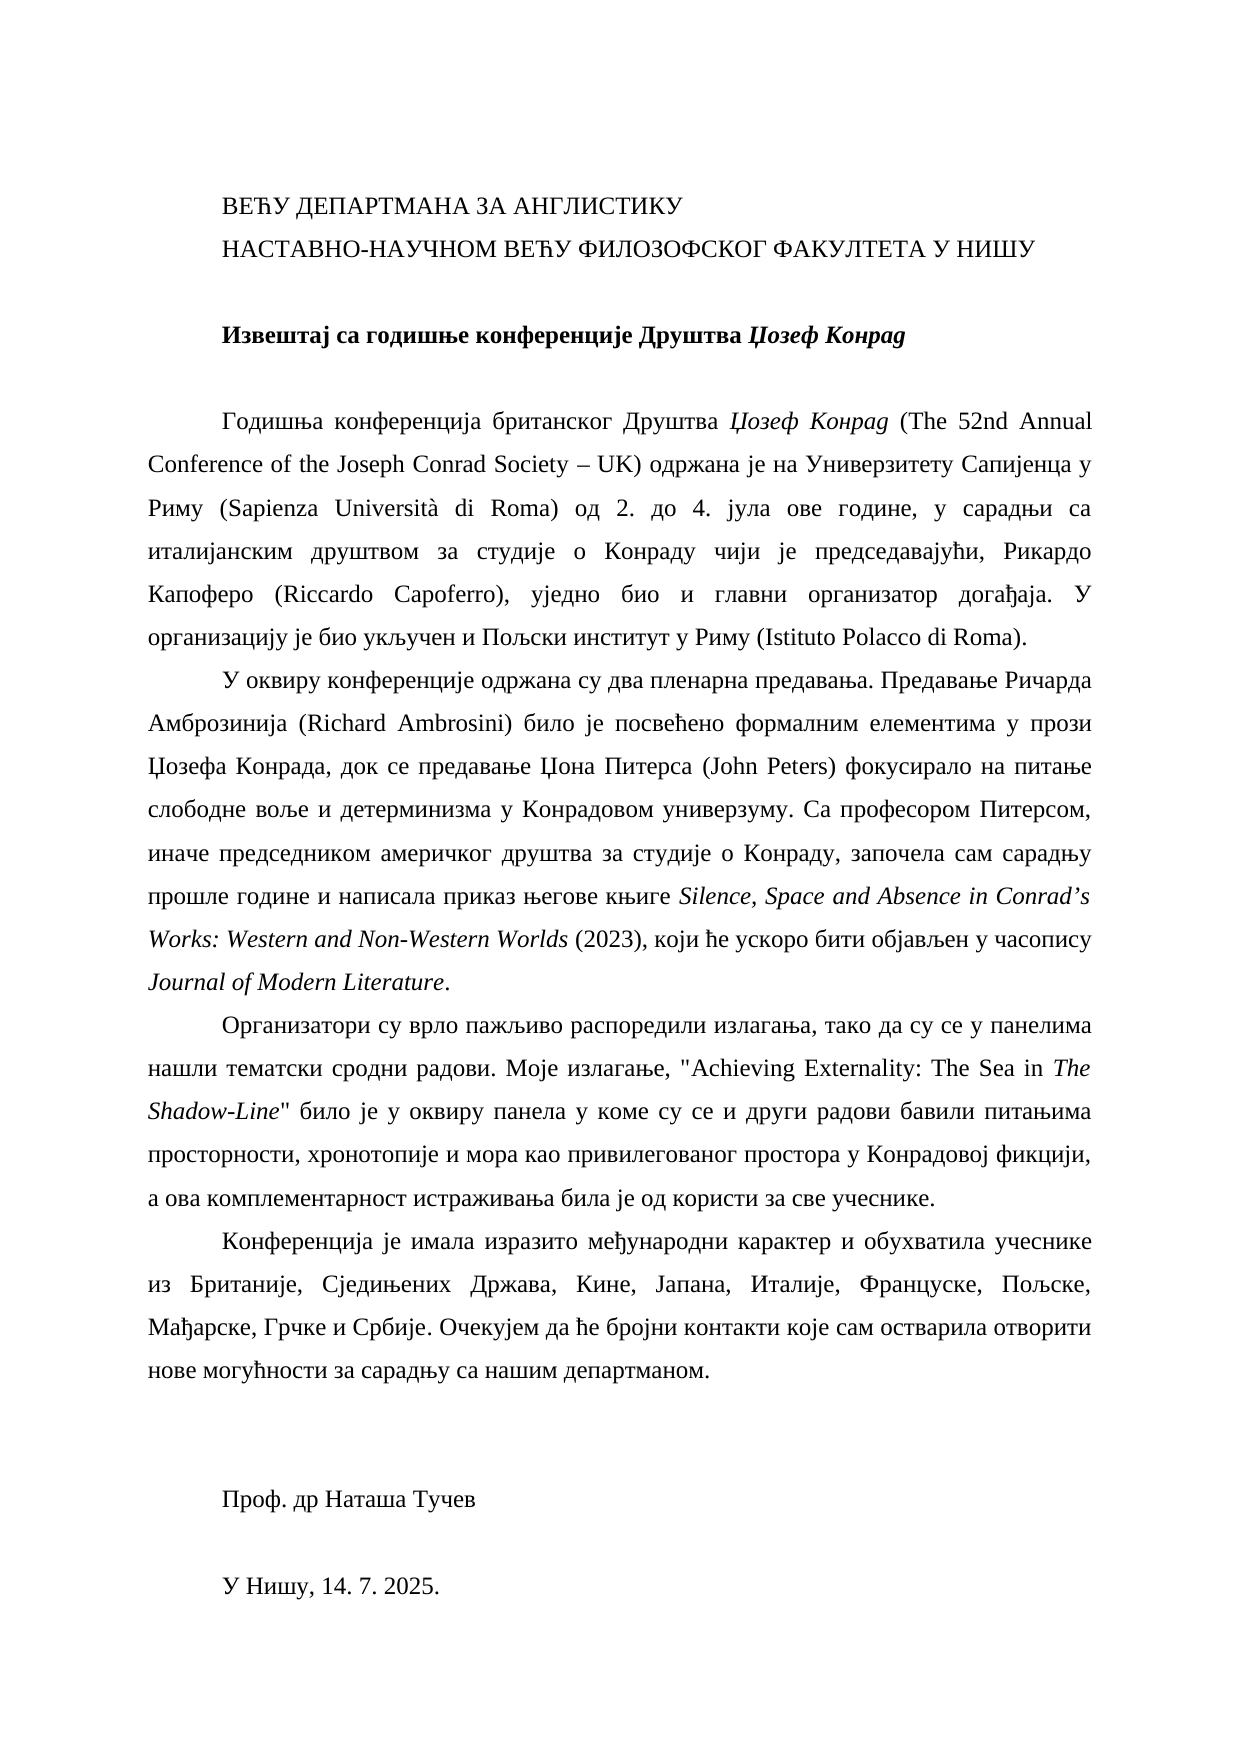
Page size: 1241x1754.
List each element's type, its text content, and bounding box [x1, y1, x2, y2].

text У Нишу, 14. 7. 2025. [148, 1571, 1092, 1599]
text Годишња конференција британског Друштва Џозеф Конрад (The 52nd Annual Conference of the Joseph Conrad Society – UK) одржана је на Универзитету Сапијенца у Риму (Sapienza Università di Roma) од 2. до 4. јула ове године, у сарадњи са италијанским друштвом за студије о Конраду чији је председавајући, Рикардо Капоферо (Riccardo Capoferro), уједно био и главни организатор догађаја. У организацију је био укључен и Пољски институт у Риму (Istituto Polacco di Roma). [148, 406, 1092, 651]
text У оквиру конференције одржана су два пленарна предавања. Предавање Ричарда Амброзинија (Richard Ambrosini) било је посвећено формалним елементима у прози Џозефа Конрада, док се предавање Џона Питерса (John Peters) фокусирало на питање слободне воље и детерминизма у Конрадовом универзуму. Са професором Питерсом, иначе председником америчког друштва за студије о Конраду, започела сам сарадњу прошле године и написала приказ његове књиге Silence, Space and Absence in Conrad’s Works: Western and Non-Western Worlds (2023), који ће ускоро бити објављен у часопису Journal of Modern Literature. [148, 665, 1092, 996]
text НАСТАВНО-НАУЧНОМ ВЕЋУ ФИЛОЗОФСКОГ ФАКУЛТЕТА У НИШУ [148, 234, 1092, 263]
text Проф. др Наташа Тучев [148, 1484, 1092, 1513]
text Извештај са годишње конференције Друштва Џозеф Конрад [148, 320, 1092, 349]
text ВЕЋУ ДЕПАРТМАНА ЗА АНГЛИСТИКУ [148, 191, 1092, 219]
text Конференција је имала изразито међународни карактер и обухватила учеснике из Британије, Сједињених Држава, Кине, Јапана, Италије, Француске, Пољске, Мађарске, Грчке и Србије. Очекујем да ће бројни контакти које сам остварила отворити нове могућности за сарадњу са нашим департманом. [148, 1226, 1092, 1384]
text Организатори су врло пажљиво распоредили излагања, тако да су се у панелима нашли тематски сродни радови. Моје излагање, "Achieving Externality: The Sea in The Shadow-Line" било је у оквиру панела у коме су се и други радови бавили питањима просторности, хронотопије и мора као привилегованог простора у Конрадовој фикцији, а ова комплементарност истраживања била је од користи за све учеснике. [148, 1010, 1092, 1211]
